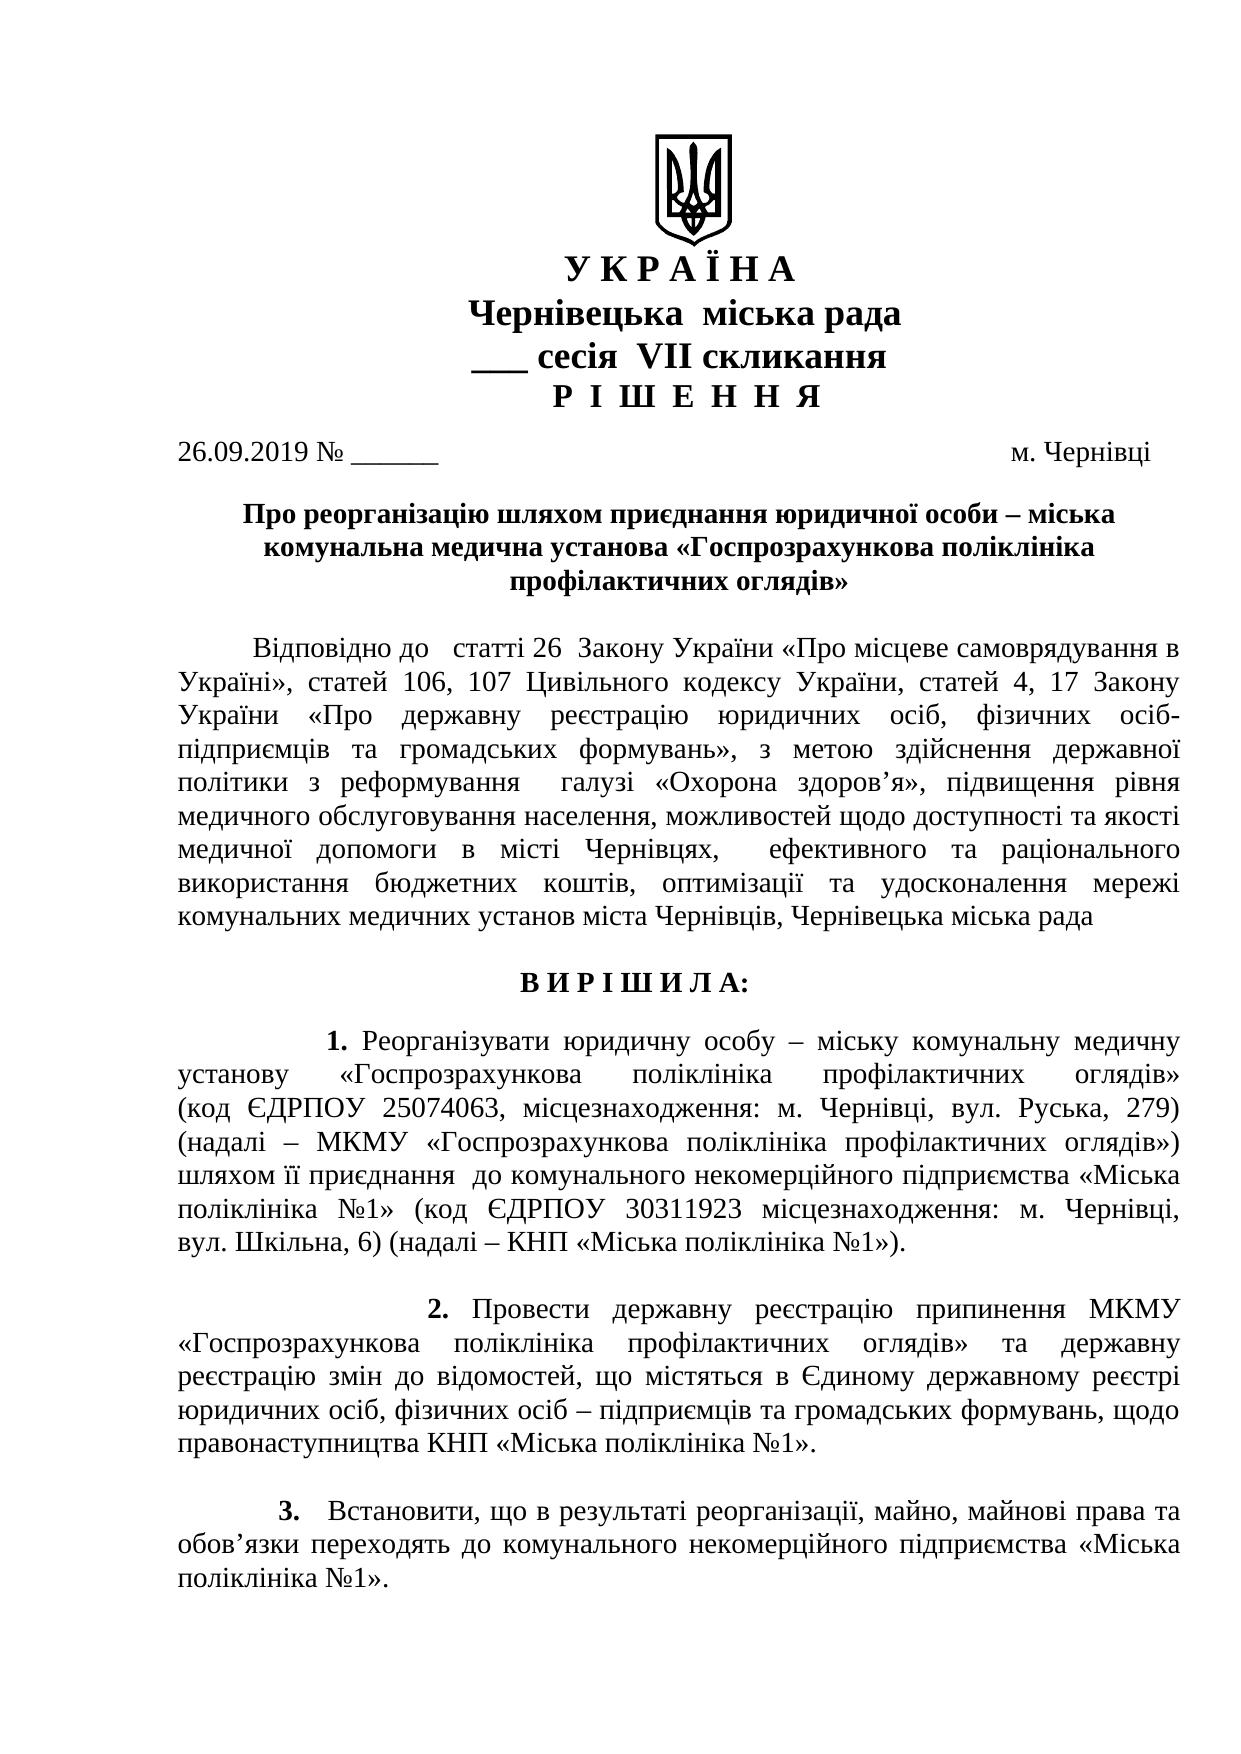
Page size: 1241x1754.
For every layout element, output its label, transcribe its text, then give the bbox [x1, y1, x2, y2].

text ___ сесія VIІ скликання [177, 333, 1181, 376]
text 1. Реорганізувати юридичну особу – міську комунальну медичну установу «Госпрозрахункова поліклініка профілактичних оглядів» (код ЄДРПОУ 25074063, місцезнаходження: м. Чернівці, вул. Руська, 279) (надалі – МКМУ «Госпрозрахункова поліклініка профілактичних оглядів») шляхом її приєднання до комунального некомерційного підприємства «Міська поліклініка №1» (код ЄДРПОУ 30311923 місцезнаходження: м. Чернівці, вул. Шкільна, 6) (надалі – КНП «Міська поліклініка №1»). [177, 1023, 1181, 1258]
text 26.09.2019 № ______ м. Чернівці [177, 434, 1181, 467]
text У К Р А Ї Н А [177, 247, 1181, 290]
text 3. Встановити, що в результаті реорганізації, майно, майнові права та обов’язки переходять до комунального некомерційного підприємства «Міська поліклініка №1». [177, 1493, 1181, 1593]
text Про реорганізацію шляхом приєднання юридичної особи – міська комунальна медична установа «Госпрозрахункова поліклініка профілактичних оглядів» [177, 496, 1181, 597]
text В И Р І Ш И Л А: [177, 966, 1181, 999]
text Відповідно до статті 26 Закону України «Про місцеве самоврядування в Україні», статей 106, 107 Цивільного кодексу України, статей 4, 17 Закону України «Про державну реєстрацію юридичних осіб, фізичних осіб-підприємців та громадських формувань», з метою здійснення державної політики з реформування галузі «Охорона здоров’я», підвищення рівня медичного обслуговування населення, можливостей щодо доступності та якості медичної допомоги в місті Чернівцях, ефективного та раціонального використання бюджетних коштів, оптимізації та удосконалення мережі комунальних медичних установ міста Чернівців, Чернівецька міська рада [177, 630, 1181, 932]
text Чернівецька міська рада [177, 290, 1181, 333]
subtitle Р І Ш Е Н Н Я [177, 376, 1181, 414]
text 2. Провести державну реєстрацію припинення МКМУ «Госпрозрахункова поліклініка профілактичних оглядів» та державну реєстрацію змін до відомостей, що містяться в Єдиному державному реєстрі юридичних осіб, фізичних осіб – підприємців та громадських формувань, щодо правонаступництва КНП «Міська поліклініка №1». [177, 1291, 1181, 1459]
